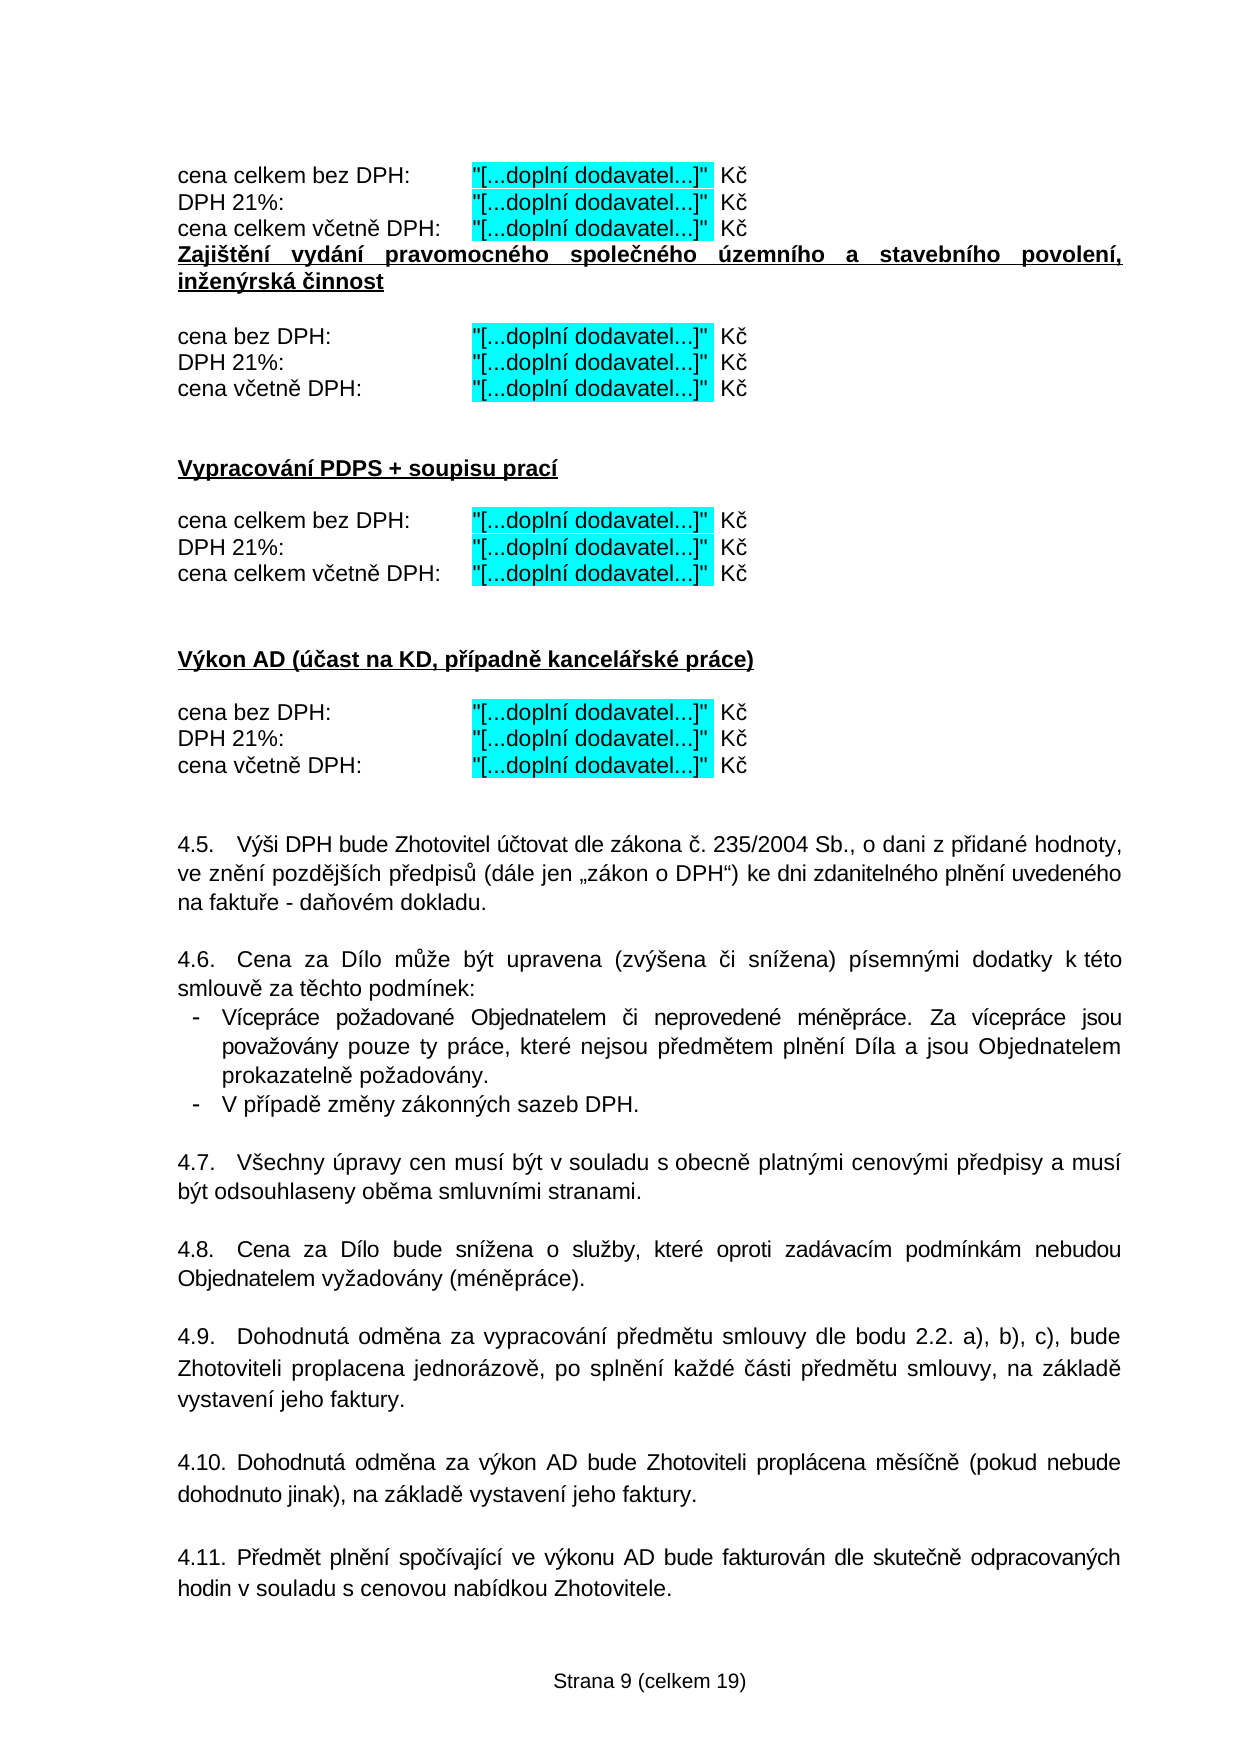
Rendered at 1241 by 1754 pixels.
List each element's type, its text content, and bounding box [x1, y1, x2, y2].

text cena celkem bez DPH: Kč [177, 507, 472, 533]
text DPH 21%: Kč [177, 533, 1122, 560]
text cena včetně DPH: Kč [714, 375, 1122, 402]
text cena celkem bez DPH: Kč [714, 507, 1122, 533]
text cena celkem včetně DPH: Kč [714, 215, 1122, 241]
text cena bez DPH: Kč [177, 699, 472, 725]
text DPH 21%: Kč [177, 725, 472, 752]
list V případě změny zákonných sazeb DPH. [192, 1091, 1122, 1118]
list Dohodnutá odměna za vypracování předmětu smlouvy dle bodu 2.2. a), b), c), bude Zhotoviteli proplacena jednorázově, po splnění každé části předmětu smlouvy, na základě vystavení jeho faktury. [177, 1323, 1122, 1412]
text cena včetně DPH: Kč [177, 752, 472, 778]
text cena celkem bez DPH: Kč [177, 162, 472, 188]
text cena celkem včetně DPH: Kč [177, 560, 472, 586]
text cena celkem včetně DPH: Kč [714, 560, 1122, 586]
text cena celkem včetně DPH: Kč [177, 215, 472, 241]
text cena včetně DPH: Kč [177, 375, 472, 402]
text Zajištění vydání pravomocného společného územního a stavebního povolení, inženýrská činnost [177, 265, 1122, 294]
text DPH 21%: Kč [177, 349, 472, 375]
text Výkon AD (účast na KD, případně kancelářské práce) [177, 646, 1122, 672]
list Cena za Dílo bude snížena o služby, které oproti zadávacím podmínkám nebudou Objednatelem vyžadovány (méněpráce). [177, 1236, 1122, 1291]
list Výši DPH bude Zhotovitel účtovat dle zákona č. 235/2004 Sb., o dani z přidané hodnoty, ve znění pozdějších předpisů (dále jen „zákon o DPH“) ke dni zdanitelného plnění uvedeného na faktuře - daňovém dokladu. [177, 831, 1122, 915]
list Cena za Dílo může být upravena (zvýšena či snížena) písemnými dodatky k této smlouvě za těchto podmínek: [177, 946, 1122, 1002]
text DPH 21%: Kč [714, 725, 1122, 752]
list Dohodnutá odměna za výkon AD bude Zhotoviteli proplácena měsíčně (pokud nebude dohodnuto jinak), na základě vystavení jeho faktury. [177, 1449, 1122, 1507]
text DPH 21%: Kč [714, 349, 1122, 375]
text cena bez DPH: Kč [177, 323, 472, 349]
text DPH 21%: Kč [177, 188, 1122, 215]
list Všechny úpravy cen musí být v souladu s obecně platnými cenovými předpisy a musí být odsouhlaseny oběma smluvními stranami. [177, 1149, 1122, 1204]
text cena včetně DPH: Kč [714, 752, 1122, 778]
list Předmět plnění spočívající ve výkonu AD bude fakturován dle skutečně odpracovaných hodin v souladu s cenovou nabídkou Zhotovitele. [177, 1544, 1122, 1602]
text cena bez DPH: Kč [714, 323, 1122, 349]
list Vícepráce požadované Objednatelem či neprovedené méněpráce. Za vícepráce jsou považovány pouze ty práce, které nejsou předmětem plnění Díla a jsou Objednatelem prokazatelně požadovány. [192, 1004, 1122, 1089]
text cena celkem bez DPH: Kč [714, 162, 1122, 188]
text Zajištění vydání pravomocného společného územního a stavebního povolení, inženýrská činnost [177, 241, 1122, 264]
text cena bez DPH: Kč [714, 699, 1122, 725]
text Vypracování PDPS + soupisu prací [177, 454, 1122, 481]
